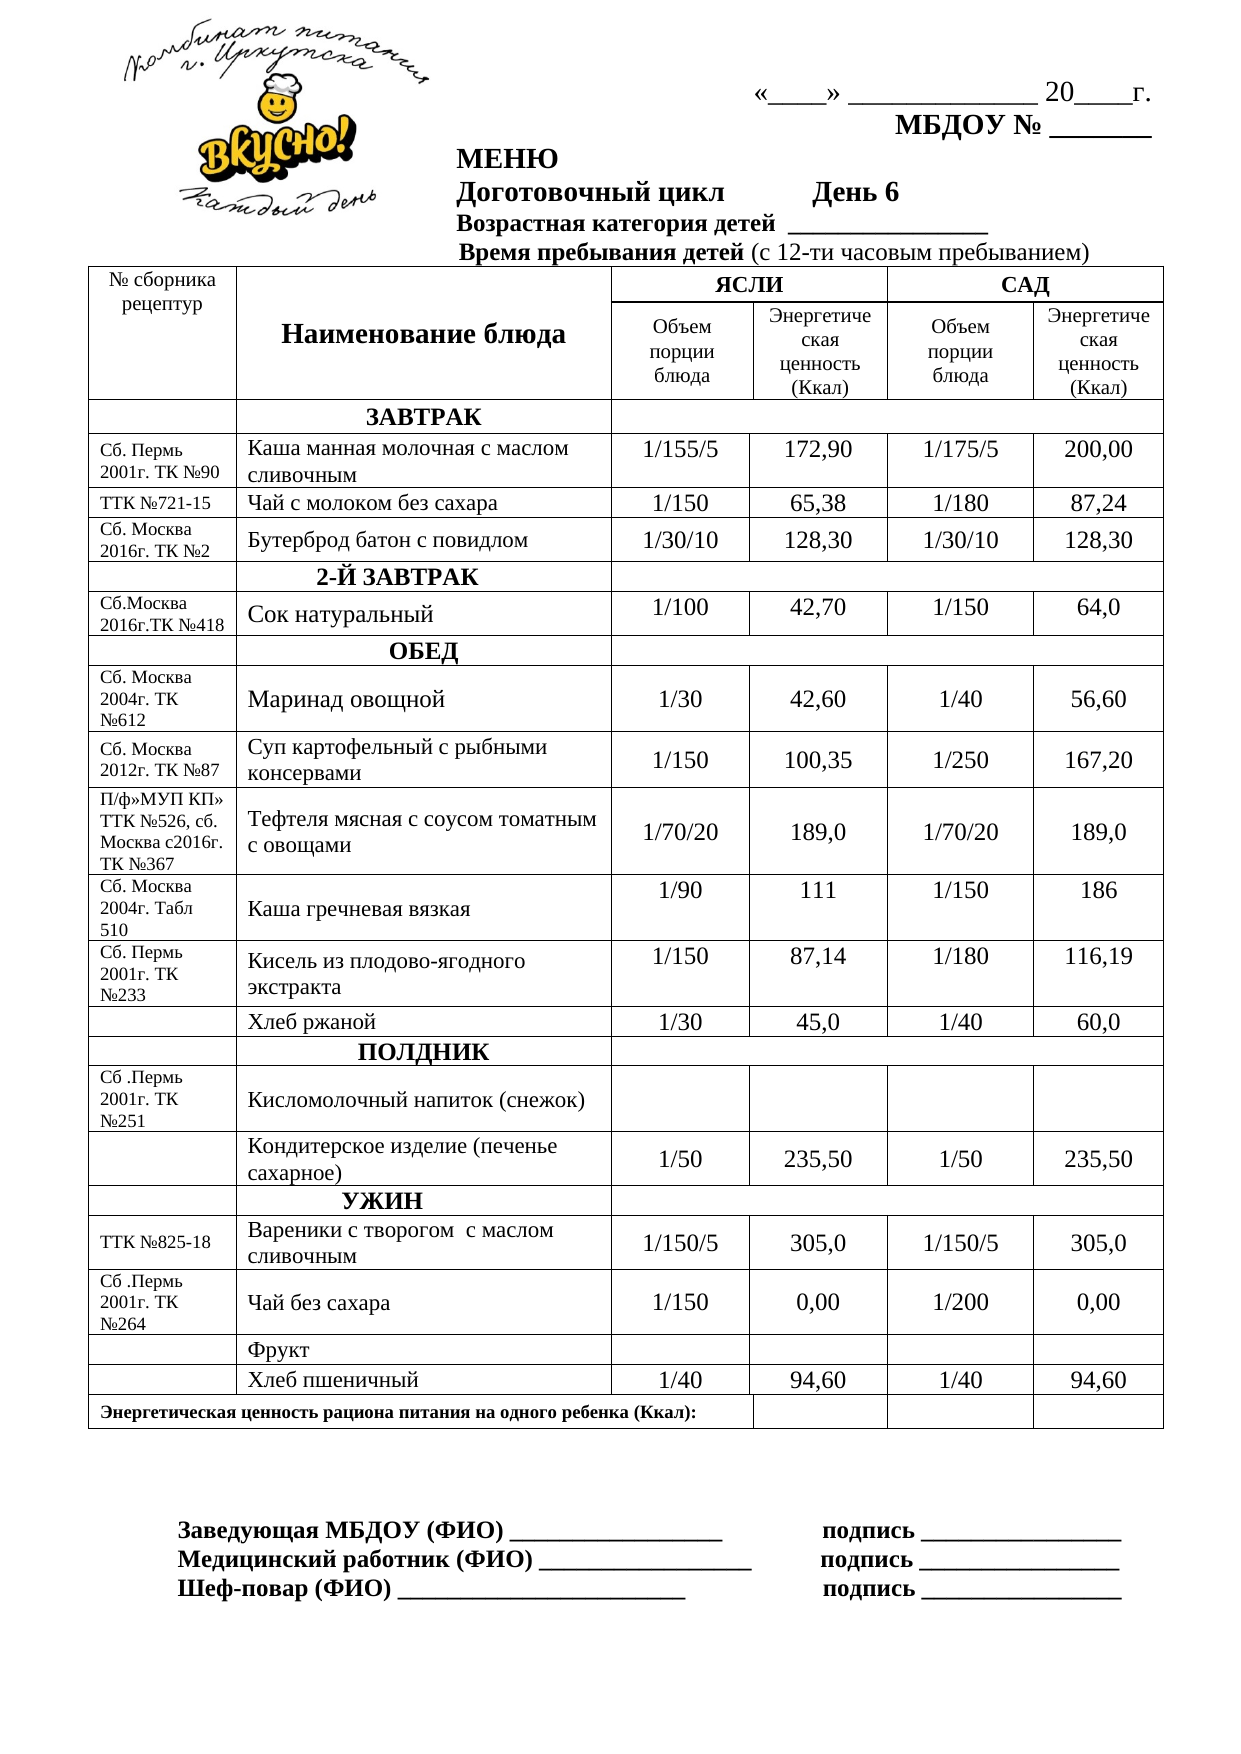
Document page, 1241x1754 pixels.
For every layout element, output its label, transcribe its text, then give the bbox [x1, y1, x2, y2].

table_cell Каша манная молочная с маслом сливочным [237, 434, 611, 487]
table_cell Каша гречневая вязкая [237, 875, 611, 940]
table_cell 1/150 [612, 488, 749, 517]
table_cell [888, 1395, 1033, 1428]
table_cell Объем порции блюда [888, 303, 1033, 399]
table_cell Бутерброд батон с повидлом [237, 518, 611, 561]
table_cell ТТК №825-18 [89, 1216, 236, 1268]
table_cell [89, 1335, 236, 1364]
table_cell [612, 400, 1163, 433]
table_cell [89, 1365, 236, 1394]
table_cell Кисель из плодово-ягодного экстракта [237, 941, 611, 1006]
table_cell 1/70/20 [888, 788, 1033, 874]
table_cell 1/155/5 [612, 434, 749, 487]
picture [103, 15, 438, 235]
table_cell [888, 1066, 1033, 1131]
table_cell 305,0 [1034, 1216, 1163, 1268]
table_cell [612, 562, 1163, 591]
table_cell [612, 1037, 1163, 1065]
text Возрастная категория детей ________________ [177, 208, 1152, 237]
table_cell [89, 1186, 236, 1215]
table_cell Хлеб пшеничный [237, 1365, 611, 1394]
table_cell [750, 1335, 887, 1364]
table_cell 1/70/20 [612, 788, 749, 874]
table_cell 1/40 [888, 666, 1033, 731]
table_cell Сб. Москва 2004г. Табл 510 [89, 875, 236, 940]
table_cell 189,0 [1034, 788, 1163, 874]
table_cell 56,60 [1034, 666, 1163, 731]
table_cell Энергетическая ценность (Ккал) [754, 303, 887, 399]
table_cell 235,50 [1034, 1132, 1163, 1185]
text МБДОУ № _______ [438, 107, 1152, 141]
table_cell Хлеб ржаной [237, 1007, 611, 1036]
table_cell П/ф»МУП КП» ТТК №526, сб. Москва с2016г. ТК №367 [89, 788, 236, 874]
table_cell 94,60 [750, 1365, 887, 1394]
table_cell 1/150 [612, 941, 749, 1006]
table_cell [89, 562, 236, 591]
text Доготовочный цикл День 6 [438, 174, 1152, 208]
table_header САД [888, 267, 1163, 301]
table_cell 305,0 [750, 1216, 887, 1268]
table_cell Сб .Пермь 2001г. ТК №251 [89, 1066, 236, 1131]
table_cell 1/150/5 [612, 1216, 749, 1268]
table_cell Чай без сахара [237, 1270, 611, 1334]
table_cell 1/180 [888, 488, 1033, 517]
table_cell 186 [1034, 875, 1163, 940]
table_cell 1/30 [612, 666, 749, 731]
table_cell 1/150 [612, 732, 749, 787]
table_header Наименование блюда [237, 267, 611, 399]
table_cell 100,35 [750, 732, 887, 787]
table_cell Сб .Пермь 2001г. ТК №264 [89, 1270, 236, 1334]
table_header ЯСЛИ [612, 267, 887, 301]
table_cell [888, 1335, 1033, 1364]
table_cell 1/40 [612, 1365, 749, 1394]
table_cell [750, 1066, 887, 1131]
table_cell [89, 400, 236, 433]
table_cell [89, 1132, 236, 1185]
table_cell Энергетическая ценность (Ккал) [1034, 303, 1163, 399]
table_cell 1/150 [888, 875, 1033, 940]
table_cell Сб. Пермь 2001г. ТК №90 [89, 434, 236, 487]
table_cell Тефтеля мясная с соусом томатным с овощами [237, 788, 611, 874]
table_cell Сб. Пермь 2001г. ТК №233 [89, 941, 236, 1006]
table_cell 116,19 [1034, 941, 1163, 1006]
table_cell 1/30/10 [612, 518, 749, 561]
text Время пребывания детей (с 12-ти часовым пребыванием) [177, 237, 1152, 266]
table_cell [612, 1066, 749, 1131]
table_cell 1/30/10 [888, 518, 1033, 561]
table_header № сборника рецептур [89, 267, 236, 399]
table_cell 1/150 [888, 592, 1033, 635]
table_cell 2-Й ЗАВТРАК [237, 562, 611, 591]
table_cell 42,60 [750, 666, 887, 731]
table_cell 94,60 [1034, 1365, 1163, 1394]
table_cell Чай с молоком без сахара [237, 488, 611, 517]
table_cell 1/30 [612, 1007, 749, 1036]
table_cell 1/200 [888, 1270, 1033, 1334]
table_cell 65,38 [750, 488, 887, 517]
table_cell Сб. Москва 2004г. ТК №612 [89, 666, 236, 731]
table_cell 1/40 [888, 1365, 1033, 1394]
table_cell ЗАВТРАК [237, 400, 611, 433]
table_cell [612, 1335, 749, 1364]
table_cell 128,30 [750, 518, 887, 561]
table_cell 172,90 [750, 434, 887, 487]
table_cell Сб. Москва 2012г. ТК №87 [89, 732, 236, 787]
table_cell 1/50 [888, 1132, 1033, 1185]
table_cell 1/150 [612, 1270, 749, 1334]
table_cell [754, 1395, 887, 1428]
table_cell 1/100 [612, 592, 749, 635]
table_cell Кондитерское изделие (печенье сахарное) [237, 1132, 611, 1185]
table_cell 1/50 [612, 1132, 749, 1185]
text Заведующая МБДОУ (ФИО) _________________ подпись ________________ [177, 1516, 1152, 1544]
table_cell 235,50 [750, 1132, 887, 1185]
table_cell Сок натуральный [237, 592, 611, 635]
table_cell 0,00 [750, 1270, 887, 1334]
table_cell 87,14 [750, 941, 887, 1006]
table_cell 60,0 [1034, 1007, 1163, 1036]
table_cell ТТК №721-15 [89, 488, 236, 517]
table_cell ОБЕД [237, 636, 611, 665]
table_cell 111 [750, 875, 887, 940]
table_cell 1/175/5 [888, 434, 1033, 487]
table_cell [612, 636, 1163, 665]
table_cell [89, 1037, 236, 1065]
table_cell УЖИН [237, 1186, 611, 1215]
table_cell 1/40 [888, 1007, 1033, 1036]
table_cell 1/90 [612, 875, 749, 940]
table_cell ПОЛДНИК [237, 1037, 611, 1065]
table_cell [89, 636, 236, 665]
table_cell Вареники с творогом с маслом сливочным [237, 1216, 611, 1268]
table_cell [89, 1007, 236, 1036]
table_cell Сб.Москва 2016г.ТК №418 [89, 592, 236, 635]
table_cell [1034, 1395, 1163, 1428]
table_cell Фрукт [237, 1335, 611, 1364]
table_cell 42,70 [750, 592, 887, 635]
table_cell 1/180 [888, 941, 1033, 1006]
table_cell Маринад овощной [237, 666, 611, 731]
table_cell Суп картофельный с рыбными консервами [237, 732, 611, 787]
table_cell Сб. Москва 2016г. ТК №2 [89, 518, 236, 561]
table_cell 128,30 [1034, 518, 1163, 561]
table_cell 0,00 [1034, 1270, 1163, 1334]
table_cell 64,0 [1034, 592, 1163, 635]
table_cell [612, 1186, 1163, 1215]
table_cell Кисломолочный напиток (снежок) [237, 1066, 611, 1131]
text «____» _____________ 20____г. [438, 74, 1152, 107]
table_cell Энергетическая ценность рациона питания на одного ребенка (Ккал): [89, 1395, 753, 1428]
table_cell 200,00 [1034, 434, 1163, 487]
table_cell [1034, 1335, 1163, 1364]
table_cell 1/250 [888, 732, 1033, 787]
table_cell 167,20 [1034, 732, 1163, 787]
table_cell 1/150/5 [888, 1216, 1033, 1268]
text Шеф-повар (ФИО) _______________________ подпись ________________ [177, 1573, 1152, 1602]
text МЕНЮ [438, 141, 1152, 174]
table_cell 87,24 [1034, 488, 1163, 517]
table_cell 189,0 [750, 788, 887, 874]
table_cell [1034, 1066, 1163, 1131]
table_cell Объем порции блюда [612, 303, 753, 399]
table_cell 45,0 [750, 1007, 887, 1036]
text Медицинский работник (ФИО) _________________ подпись ________________ [177, 1544, 1152, 1573]
